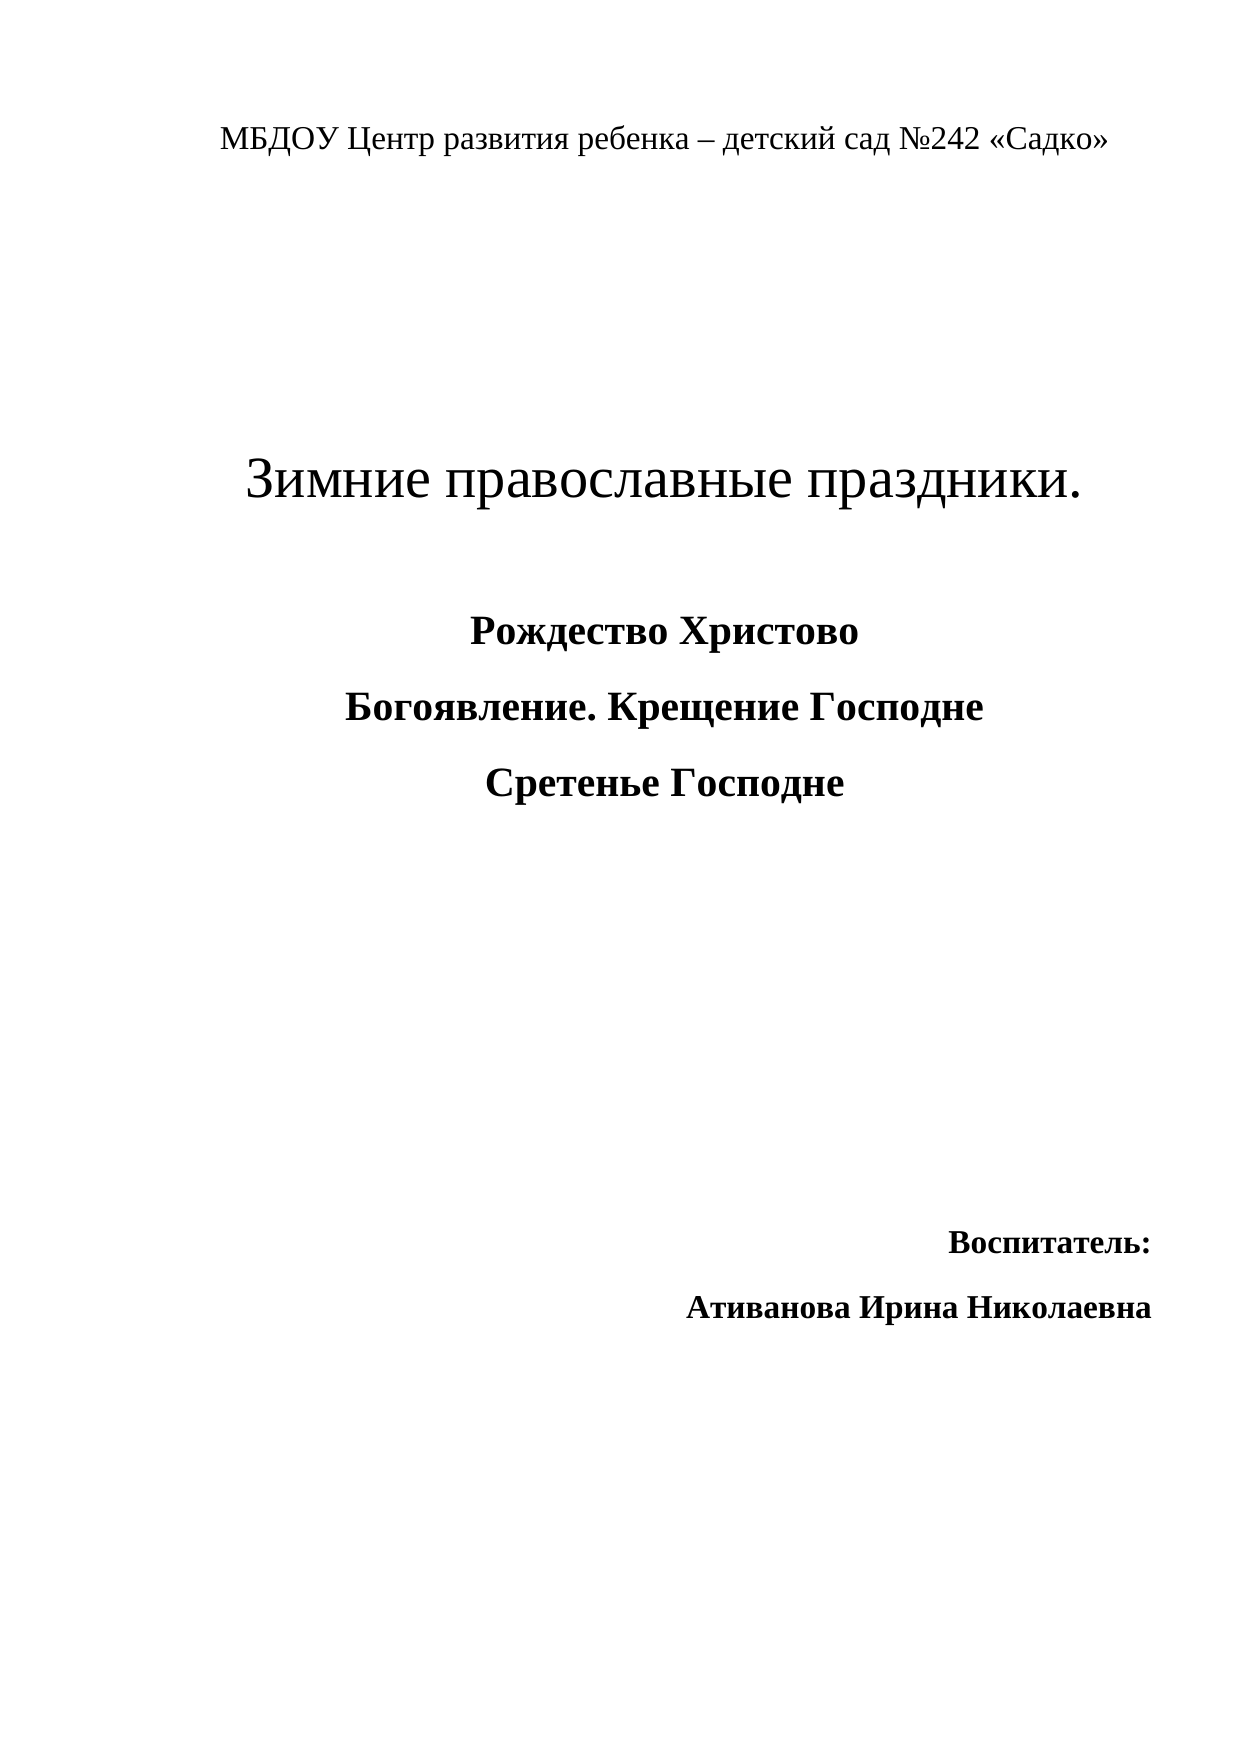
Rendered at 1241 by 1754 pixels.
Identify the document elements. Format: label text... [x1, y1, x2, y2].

text МБДОУ Центр развития ребенка – детский сад №242 «Садко» [177, 118, 1152, 156]
text Воспитатель: [177, 1223, 1152, 1261]
text Сретенье Господне [177, 757, 1152, 805]
text Зимние православные праздники. [177, 443, 1152, 510]
text Рождество Христово [177, 605, 1152, 653]
text Ативанова Ирина Николаевна [177, 1287, 1152, 1326]
text Богоявление. Крещение Господне [177, 681, 1152, 729]
